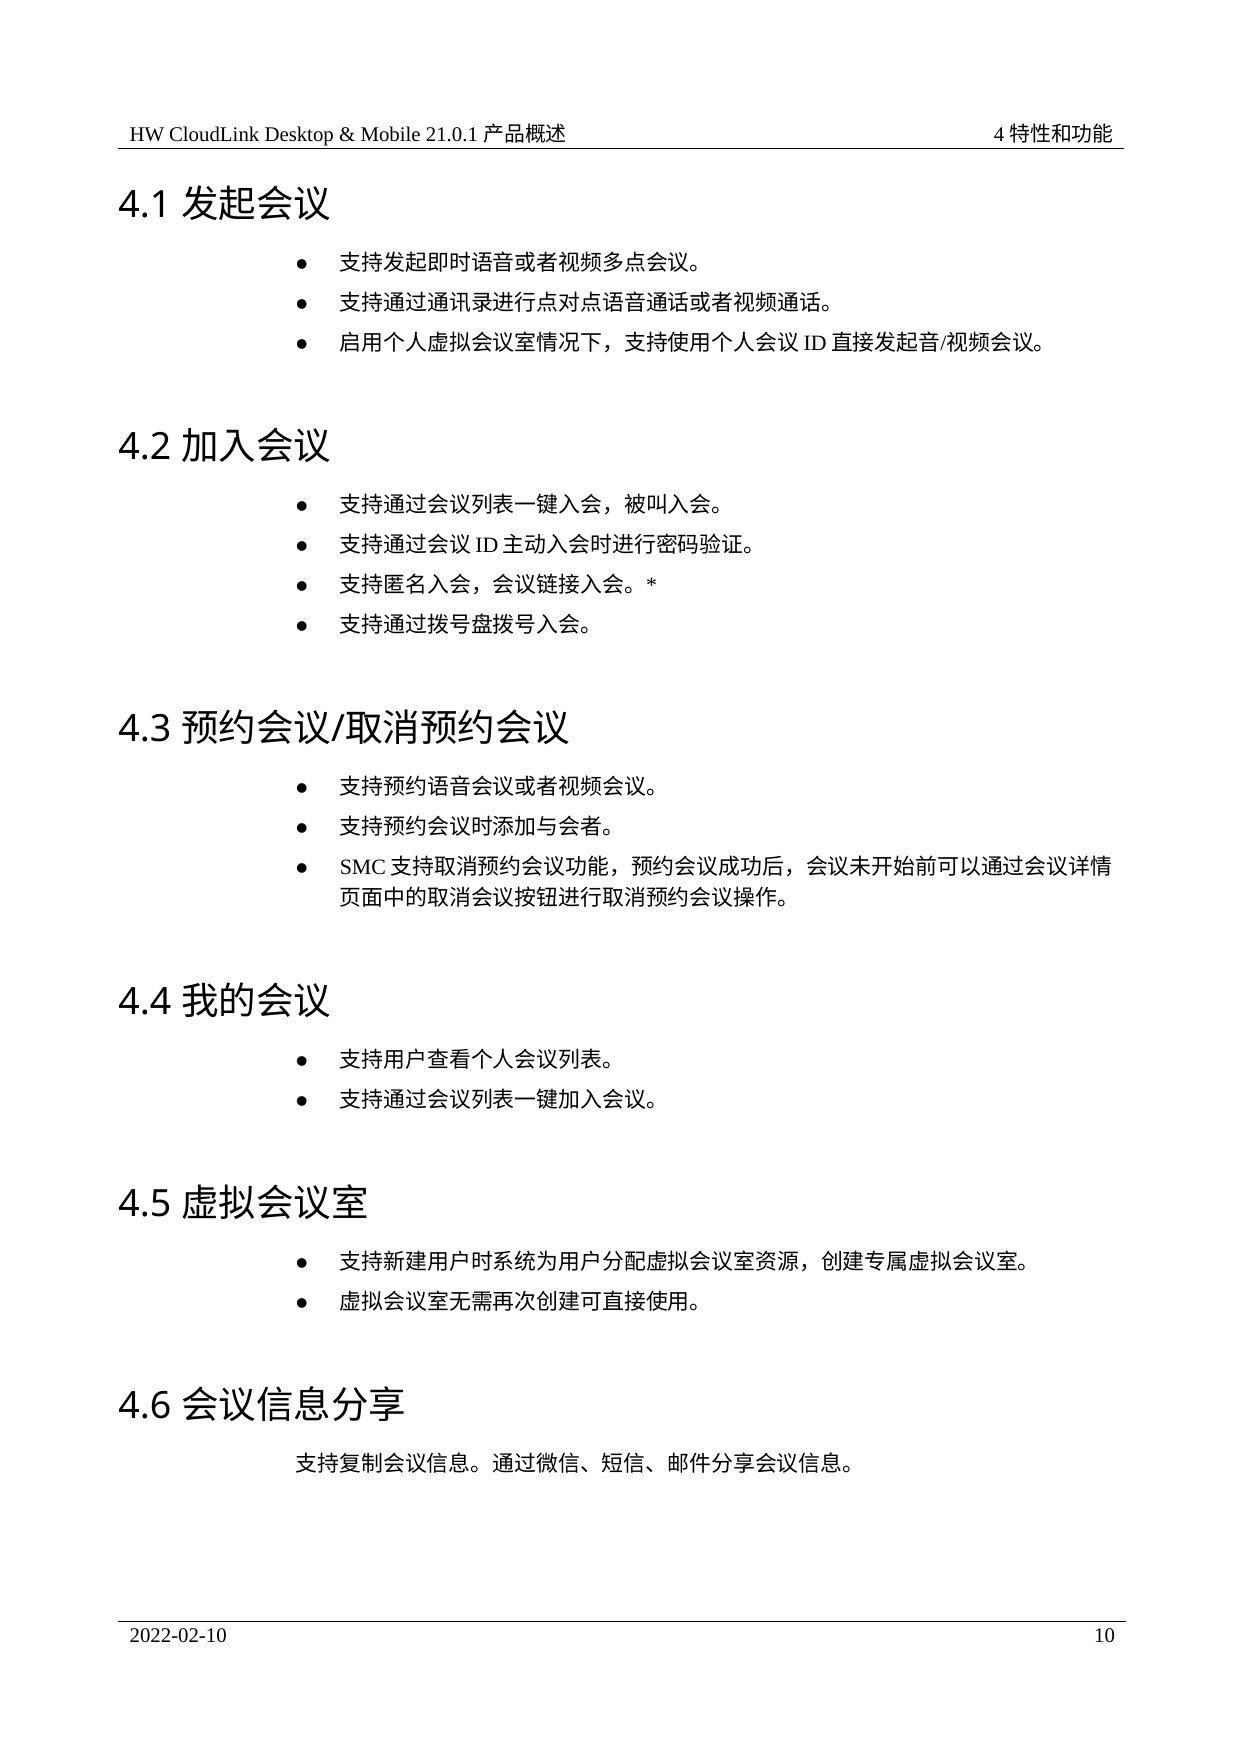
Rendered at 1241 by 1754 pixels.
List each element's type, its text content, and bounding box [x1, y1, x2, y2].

list 支持匿名入会，会议链接入会。* [295, 567, 1122, 598]
subtitle 会议信息分享 [118, 1378, 1122, 1429]
list 支持新建用户时系统为用户分配虚拟会议室资源，创建专属虚拟会议室。 [295, 1244, 1122, 1276]
list 支持用户查看个人会议列表。 [295, 1042, 1122, 1074]
list 启用个人虚拟会议室情况下，支持使用个人会议ID直接发起音/视频会议。 [295, 325, 1122, 357]
list 支持通过会议列表一键加入会议。 [295, 1082, 1122, 1114]
list 支持通过会议列表一键入会，被叫入会。 [295, 487, 1122, 518]
subtitle 预约会议/取消预约会议 [118, 701, 1122, 752]
subtitle 加入会议 [118, 419, 1122, 470]
list 支持预约会议时添加与会者。 [295, 809, 1122, 840]
subtitle 虚拟会议室 [118, 1176, 1122, 1227]
list SMC支持取消预约会议功能，预约会议成功后，会议未开始前可以通过会议详情页面中的取消会议按钮进行取消预约会议操作。 [295, 849, 1122, 912]
list 支持发起即时语音或者视频多点会议。 [295, 245, 1122, 277]
subtitle 发起会议 [118, 177, 1122, 228]
subtitle 我的会议 [118, 974, 1122, 1026]
list 支持预约语音会议或者视频会议。 [295, 769, 1122, 800]
list 支持通过通讯录进行点对点语音通话或者视频通话。 [295, 285, 1122, 317]
text 支持复制会议信息。通过微信、短信、邮件分享会议信息。 [295, 1446, 1122, 1478]
list 支持通过会议ID主动入会时进行密码验证。 [295, 527, 1122, 558]
list 虚拟会议室无需再次创建可直接使用。 [295, 1284, 1122, 1316]
list 支持通过拨号盘拨号入会。 [295, 607, 1122, 638]
